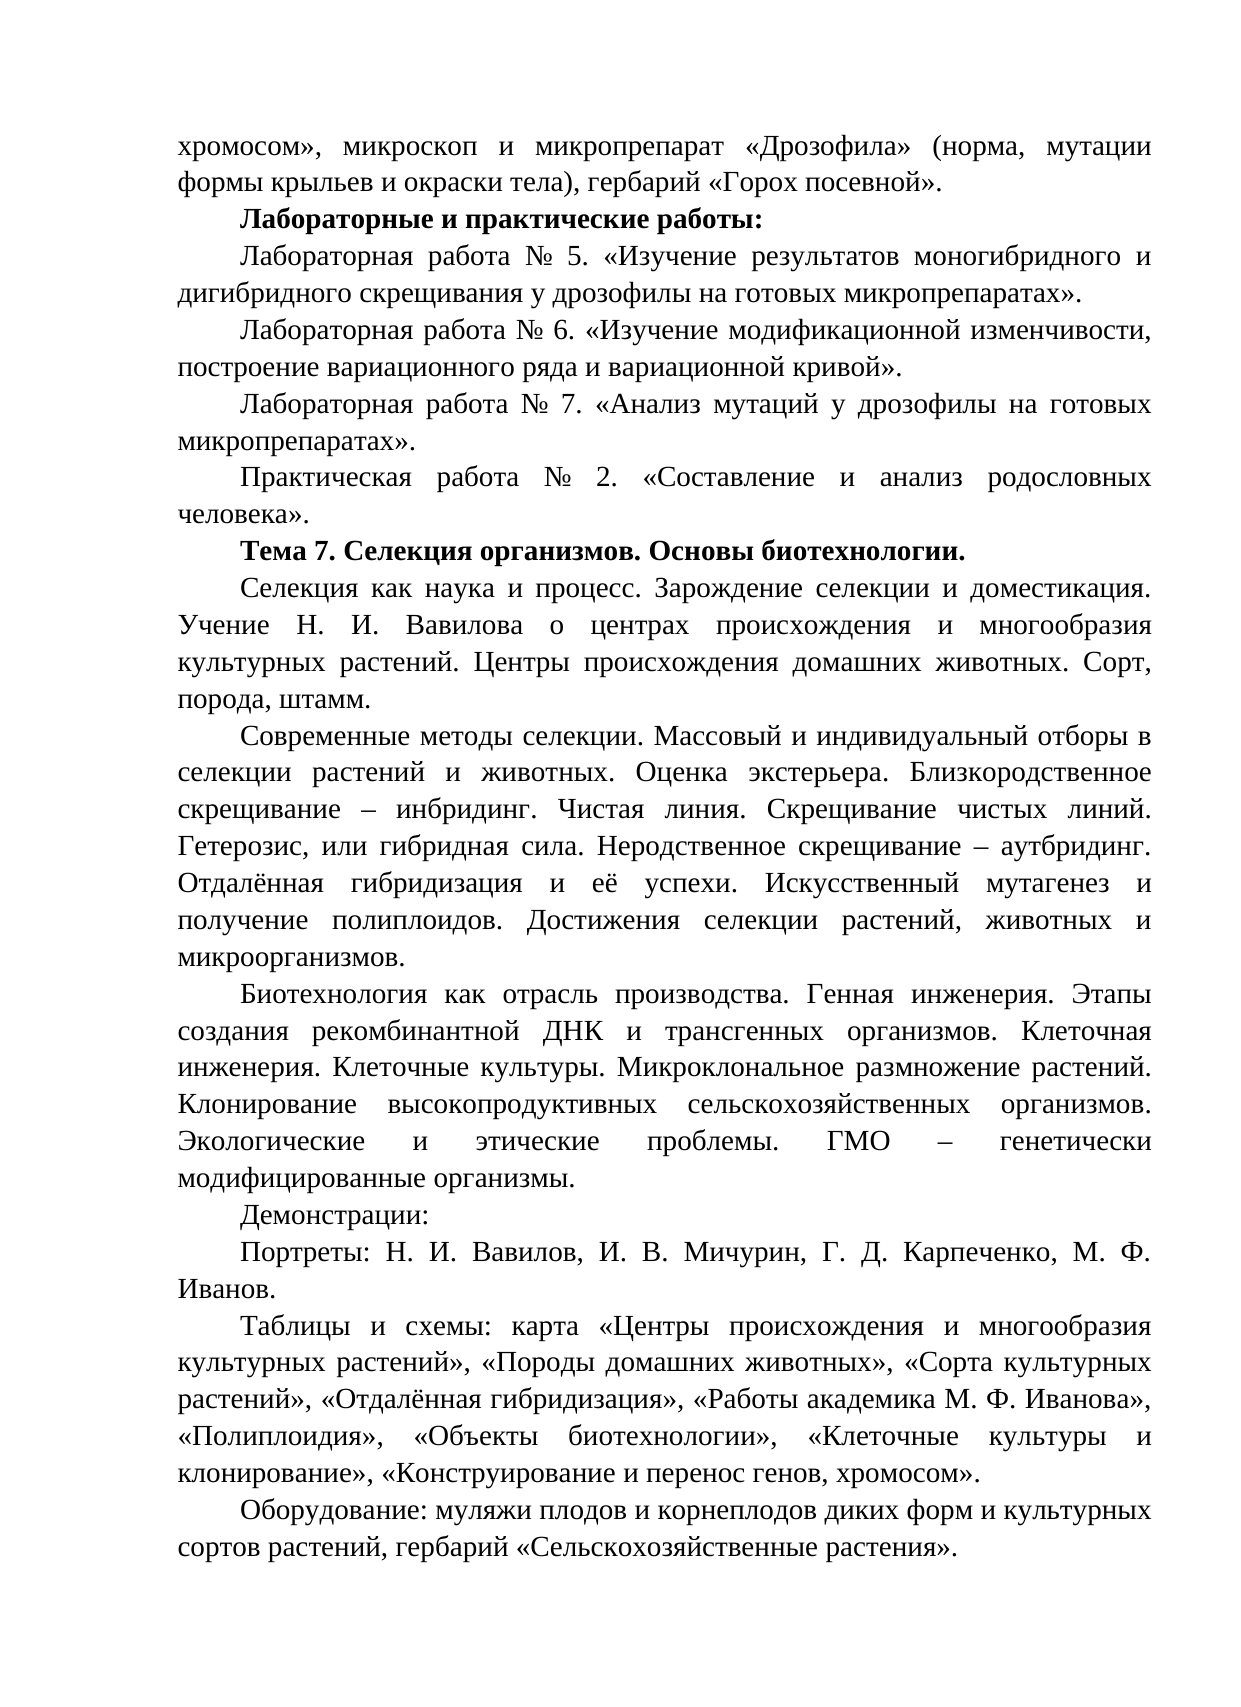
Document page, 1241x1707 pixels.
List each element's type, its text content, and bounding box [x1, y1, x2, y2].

text Современные методы селекции. Массовый и индивидуальный отборы в селекции растений и животных. Оценка экстерьера. Близкородственное скрещивание – инбридинг. Чистая линия. Скрещивание чистых линий. Гетерозис, или гибридная сила. Неродственное скрещивание – аутбридинг. Отдалённая гибридизация и её успехи. Искусственный мутагенез и получение полиплоидов. Достижения селекции растений, животных и микроорганизмов. [177, 718, 1152, 972]
text Лабораторные и практические работы: [177, 201, 1152, 235]
text Лабораторная работа № 6. «Изучение модификационной изменчивости, построение вариационного ряда и вариационной кривой». [177, 312, 1152, 382]
text Практическая работа № 2. «Составление и анализ родословных человека». [177, 459, 1152, 530]
text Лабораторная работа № 7. «Анализ мутаций у дрозофилы на готовых микропрепаратах». [177, 386, 1152, 456]
text Лабораторная работа № 5. «Изучение результатов моногибридного и дигибридного скрещивания у дрозофилы на готовых микропрепаратах». [177, 238, 1152, 309]
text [177, 128, 1152, 198]
text Биотехнология как отрасль производства. Генная инженерия. Этапы создания рекомбинантной ДНК и трансгенных организмов. Клеточная инженерия. Клеточные культуры. Микроклональное размножение растений. Клонирование высокопродуктивных сельскохозяйственных организмов. Экологические и этические проблемы. ГМО – генетически модифицированные организмы. [177, 976, 1152, 1194]
text Оборудование: муляжи плодов и корнеплодов диких форм и культурных сортов растений, гербарий «Сельскохозяйственные растения». [177, 1492, 1152, 1562]
text Селекция как наука и процесс. Зарождение селекции и доместикация. Учение Н. И. Вавилова о центрах происхождения и многообразия культурных растений. Центры происхождения домашних животных. Сорт, порода, штамм. [177, 570, 1152, 714]
text Портреты: Н. И. Вавилов, И. В. Мичурин, Г. Д. Карпеченко, М. Ф. Иванов. [177, 1234, 1152, 1304]
text Демонстрации: [177, 1197, 1152, 1231]
text Таблицы и схемы: карта «Центры происхождения и многообразия культурных растений», «Породы домашних животных», «Сорта культурных растений», «Отдалённая гибридизация», «Работы академика М. Ф. Иванова», «Полиплоидия», «Объекты биотехнологии», «Клеточные культуры и клонирование», «Конструирование и перенос генов, хромосом». [177, 1308, 1152, 1489]
text Тема 7. Селекция организмов. Основы биотехнологии. [177, 533, 1152, 567]
